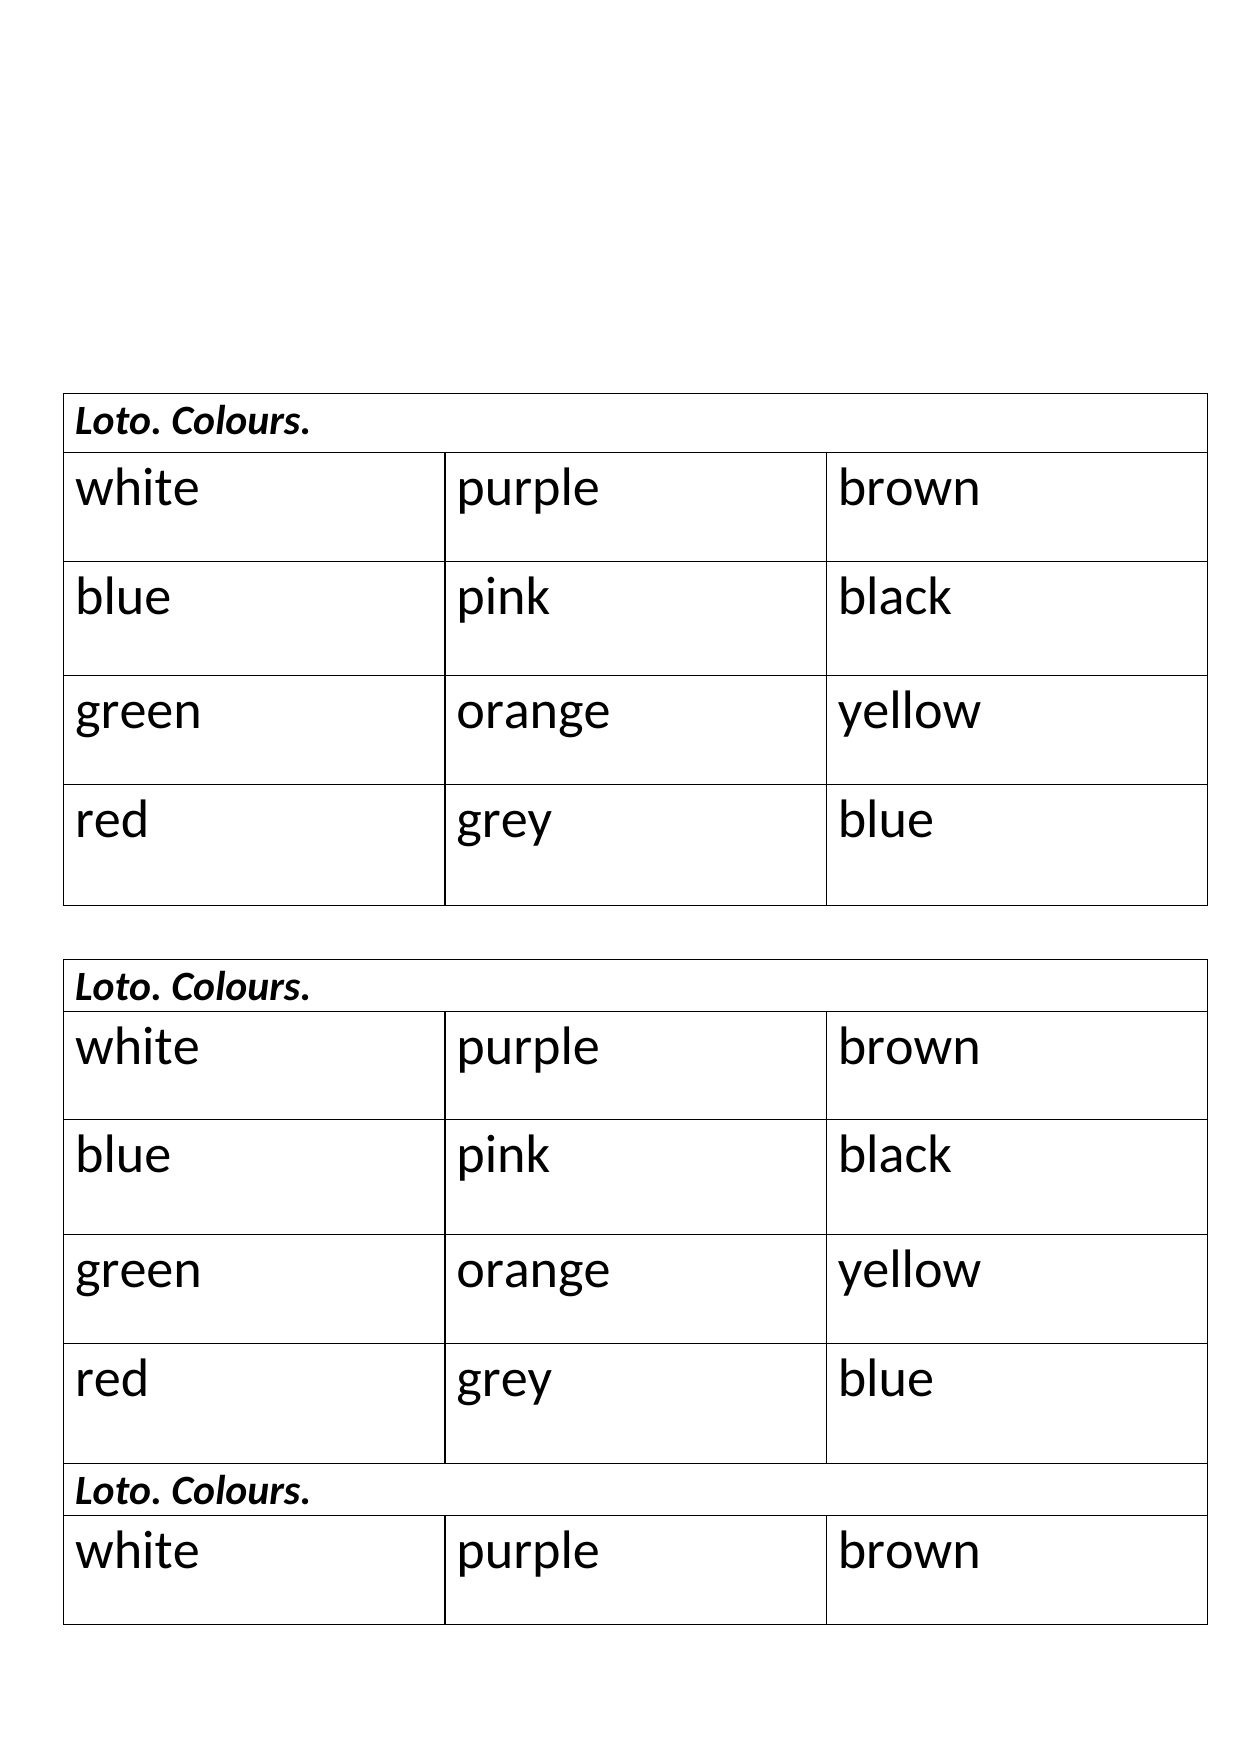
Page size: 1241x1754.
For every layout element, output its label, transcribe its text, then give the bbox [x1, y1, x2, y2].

table_cell brown [827, 1516, 1207, 1624]
table_cell purple [446, 453, 826, 561]
table_cell orange [446, 1235, 826, 1342]
table_cell blue [827, 785, 1207, 905]
table_cell blue [64, 562, 444, 675]
table_cell black [827, 562, 1207, 675]
table_cell yellow [827, 676, 1207, 784]
table_cell blue [64, 1120, 444, 1234]
table_cell pink [446, 1120, 826, 1234]
table_cell black [827, 1120, 1207, 1234]
table_cell green [64, 1235, 444, 1342]
table_cell brown [827, 453, 1207, 561]
table_cell white [64, 1516, 444, 1624]
table_cell grey [446, 1344, 826, 1463]
table_cell red [64, 785, 444, 905]
table_cell orange [446, 676, 826, 784]
table_cell yellow [827, 1235, 1207, 1342]
table_cell purple [446, 1012, 826, 1119]
table_cell green [64, 676, 444, 784]
table_cell brown [827, 1012, 1207, 1119]
table_header Loto. Colours. [64, 960, 1207, 1011]
table_cell red [64, 1344, 444, 1463]
table_cell Loto. Colours. [64, 1464, 1207, 1515]
table_cell blue [827, 1344, 1207, 1463]
table_cell pink [446, 562, 826, 675]
table_cell grey [446, 785, 826, 905]
table_cell purple [446, 1516, 826, 1624]
table_header Loto. Colours. [64, 394, 1207, 452]
table_cell white [64, 1012, 444, 1119]
table_cell white [64, 453, 444, 561]
